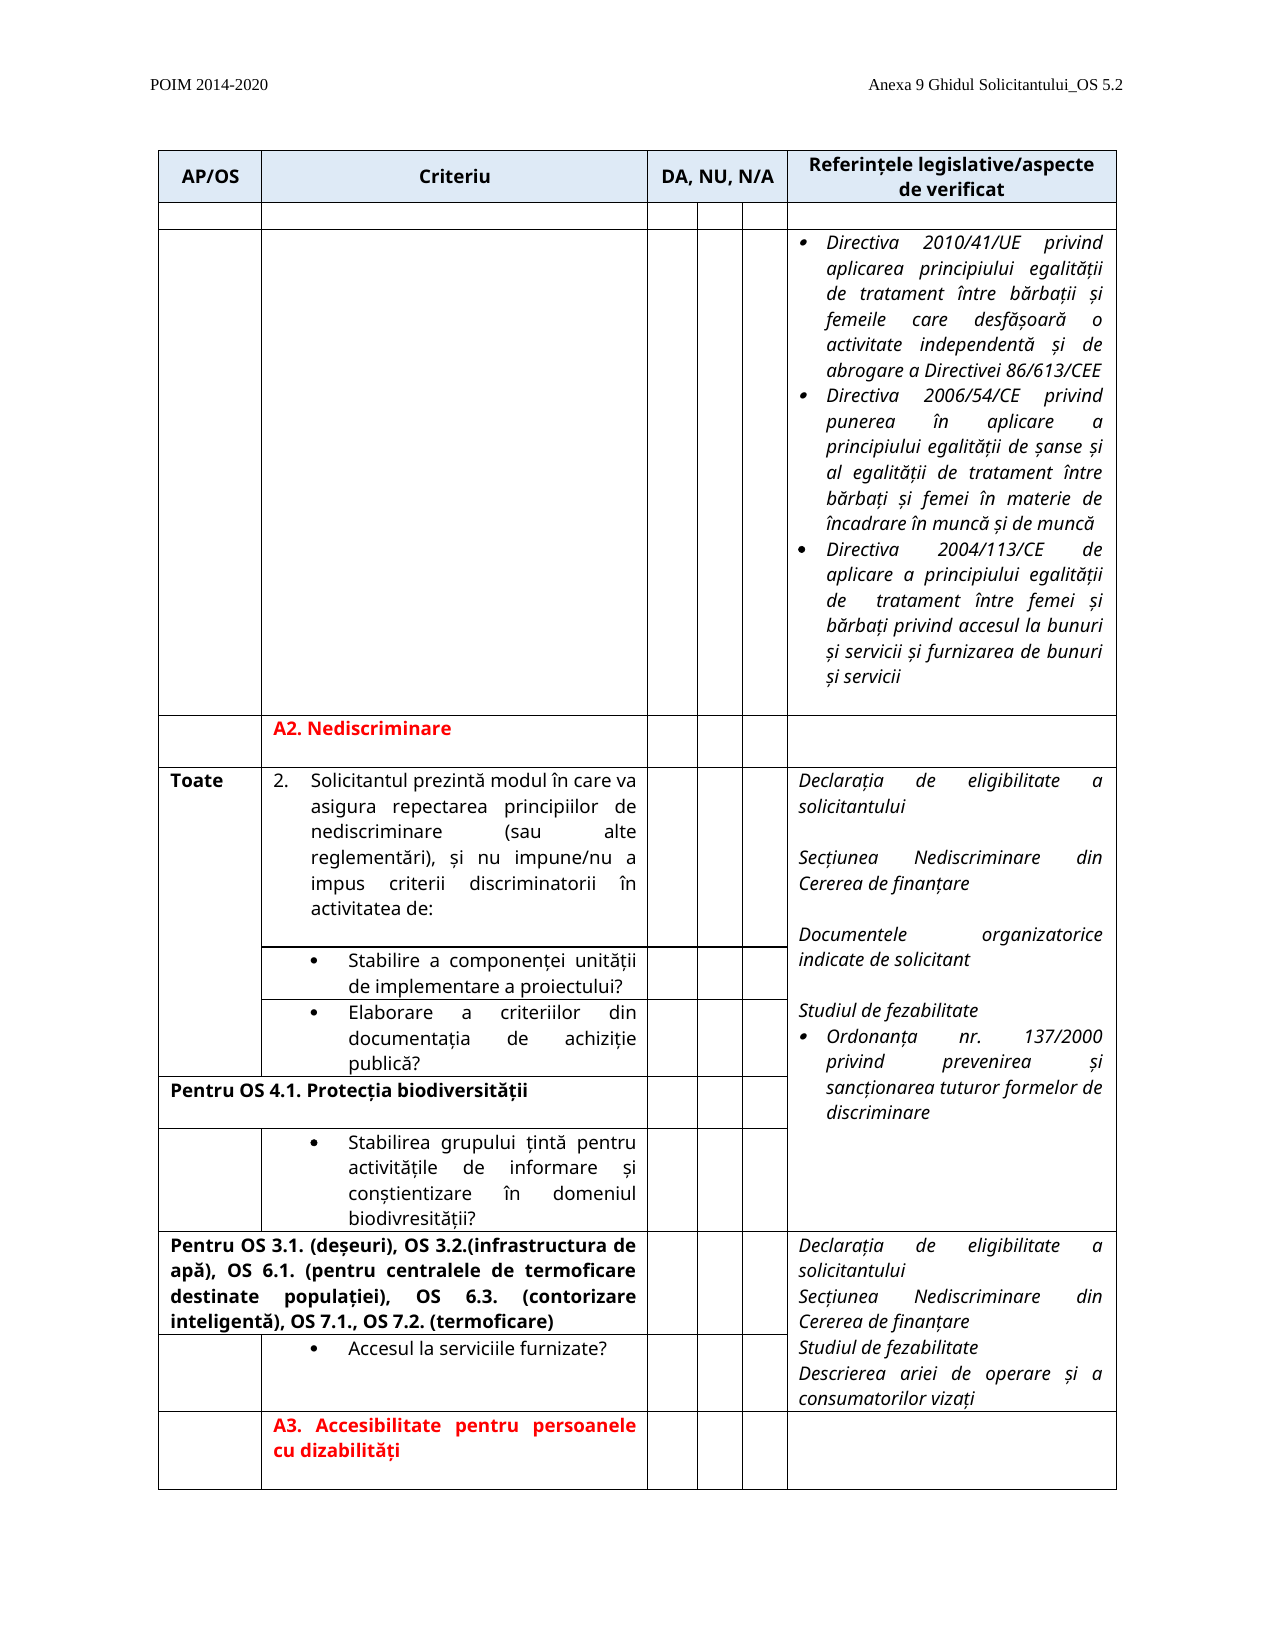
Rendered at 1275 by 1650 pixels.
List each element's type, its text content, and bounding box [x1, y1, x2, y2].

table_cell [788, 716, 1116, 767]
table_cell [648, 1129, 697, 1231]
table_cell Stabilirea grupului țintă pentru activitățile de informare și conștientizare în domeniul biodivresității? [262, 1129, 647, 1231]
table_cell [159, 1335, 261, 1411]
table_cell [648, 203, 697, 229]
table_cell [159, 716, 261, 767]
table_header Criteriu [262, 151, 647, 202]
table_cell [262, 203, 647, 229]
table_cell [648, 948, 697, 998]
table_cell Solicitantul prezintă modul în care va asigura repectarea principiilor de nediscriminare (sau alte reglementări), și nu impune/nu a impus criterii discriminatorii în activitatea de: [262, 768, 647, 946]
table_cell [743, 230, 787, 714]
table_cell [159, 203, 261, 229]
table_cell [698, 1129, 742, 1231]
table_cell [743, 1077, 787, 1128]
table_cell Pentru OS 3.1. (deșeuri), OS 3.2.(infrastructura de apă), OS 6.1. (pentru centralele de termoficare destinate populației), OS 6.3. (contorizare inteligentă), OS 7.1., OS 7.2. (termoficare) [159, 1232, 647, 1334]
table_cell [788, 1412, 1116, 1488]
table_cell A2. Nediscriminare [262, 716, 647, 767]
table_cell [648, 1000, 697, 1076]
table_cell [743, 948, 787, 998]
table_header Referințele legislative/aspecte de verificat [788, 151, 1116, 202]
table_cell Pentru OS 4.1. Protecția biodiversității [159, 1077, 647, 1128]
table_cell [743, 1129, 787, 1231]
table_cell [698, 230, 742, 714]
table_cell [743, 716, 787, 767]
table_cell [743, 1335, 787, 1411]
table_cell [743, 1412, 787, 1488]
table_cell [159, 230, 261, 714]
table_cell [698, 948, 742, 998]
table_cell [698, 1232, 742, 1334]
table_cell Declarația de eligibilitate a solicitantului Secțiunea Nediscriminare din Cererea de finanțare Studiul de fezabilitate Descrierea ariei de operare și a consumatorilor vizați [788, 1232, 1116, 1411]
table_cell [788, 203, 1116, 229]
table_cell [648, 1077, 697, 1128]
table_cell [698, 1077, 742, 1128]
table_cell [698, 768, 742, 946]
table_cell Stabilire a componenței unității de implementare a proiectului? [262, 948, 647, 998]
table_cell [698, 716, 742, 767]
table_cell Accesul la serviciile furnizate? [262, 1335, 647, 1411]
table_cell [743, 1000, 787, 1076]
table_cell [648, 1412, 697, 1488]
table_cell A3. Accesibilitate pentru persoanele cu dizabilități [262, 1412, 647, 1488]
table_cell Elaborare a criteriilor din documentația de achiziție publică? [262, 1000, 647, 1076]
table_cell [743, 1232, 787, 1334]
table_cell [698, 203, 742, 229]
table_cell [743, 768, 787, 946]
table_cell [698, 1000, 742, 1076]
table_cell [743, 203, 787, 229]
table_cell [648, 230, 697, 714]
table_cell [262, 230, 647, 714]
table_cell [648, 1232, 697, 1334]
table_header DA, NU, N/A [648, 151, 787, 202]
table_cell [648, 1335, 697, 1411]
table_cell [698, 1412, 742, 1488]
table_cell [648, 716, 697, 767]
table_cell [648, 768, 697, 946]
table_cell [159, 1129, 261, 1231]
table_header AP/OS [159, 151, 261, 202]
table_cell Toate [159, 768, 261, 1076]
table_cell [698, 1335, 742, 1411]
table_cell Declarația de eligibilitate a solicitantului Secțiunea Nediscriminare din Cererea de finanțare Documentele organizatorice indicate de solicitant Studiul de fezabilitate Ordonanţa nr. 137/2000 privind prevenirea şi sancţionarea tuturor formelor de discriminare [788, 768, 1116, 1231]
table_cell [159, 1412, 261, 1488]
